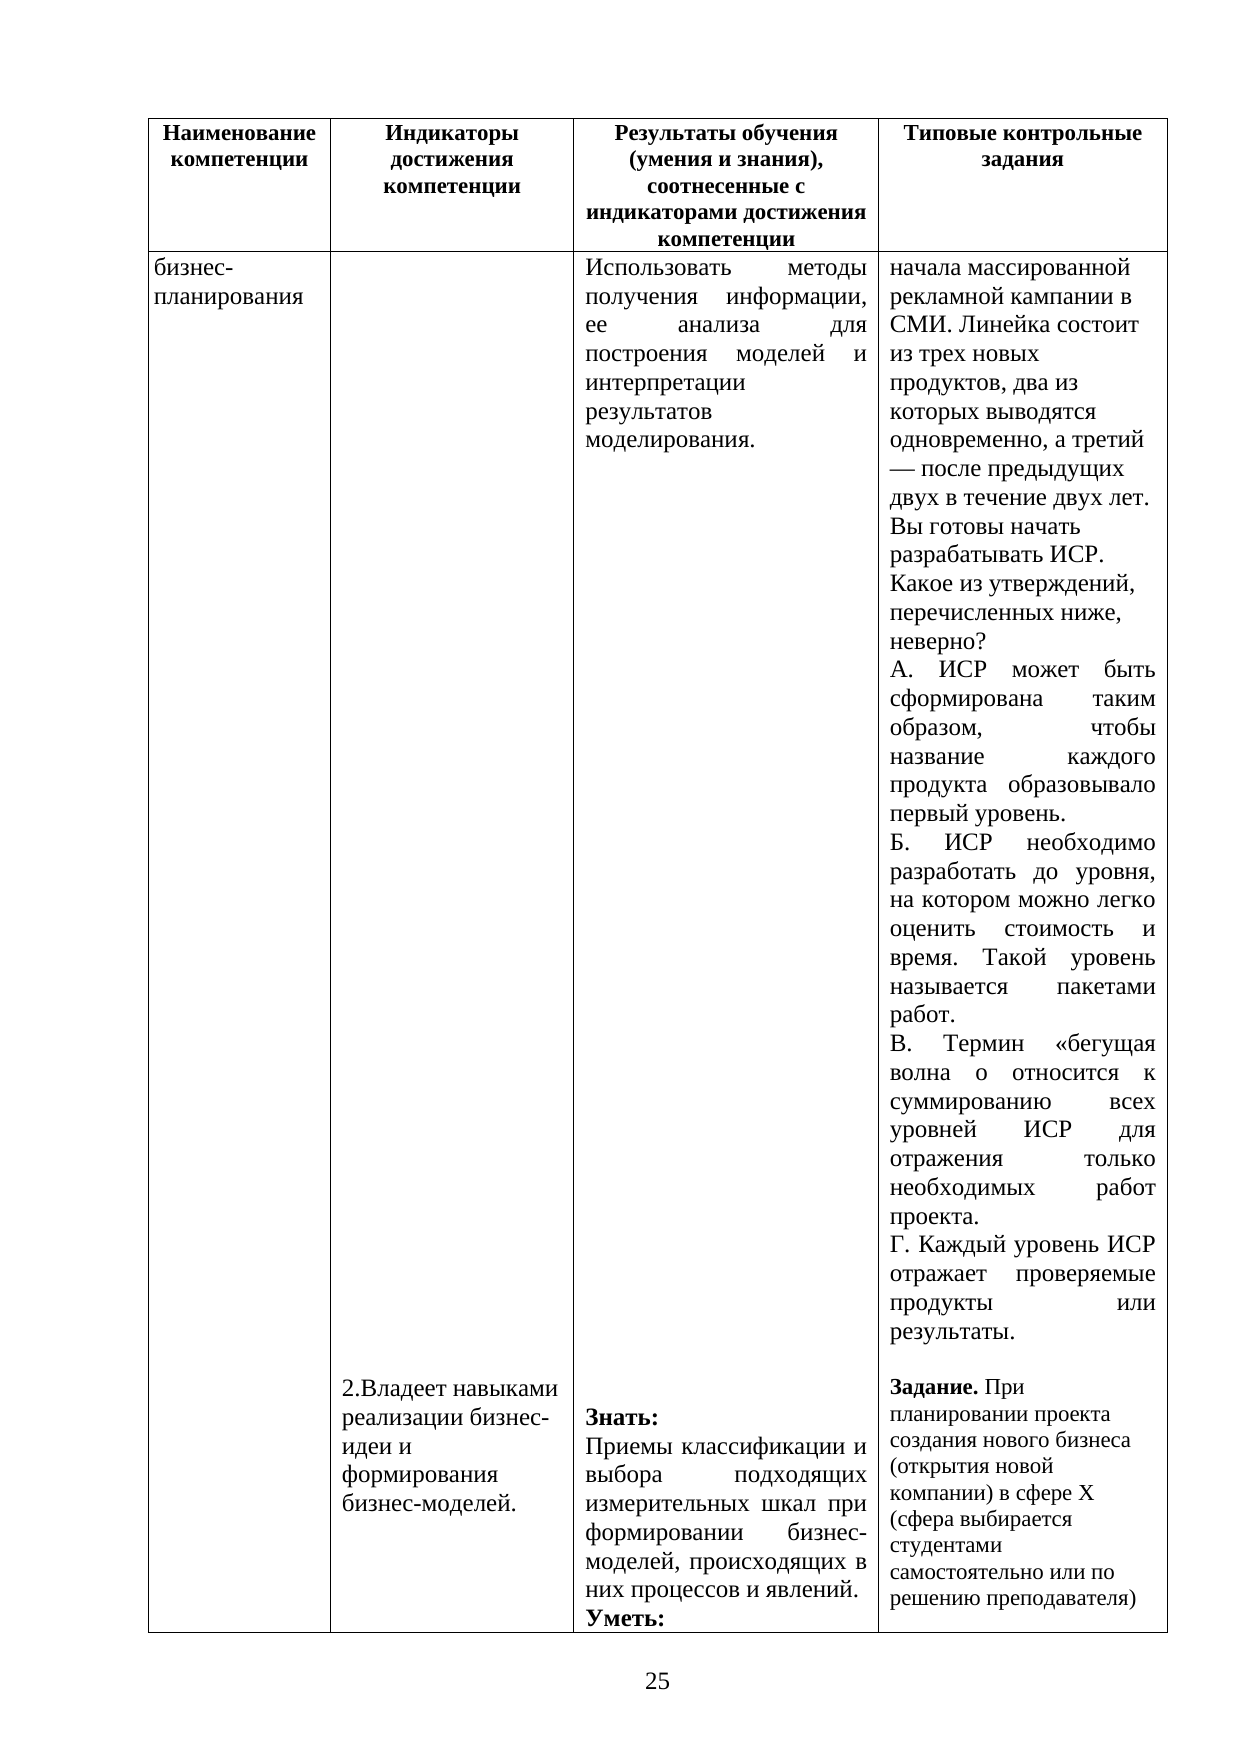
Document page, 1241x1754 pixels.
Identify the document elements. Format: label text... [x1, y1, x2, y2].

table_header Наименование компетенции [149, 119, 330, 251]
table_header Индикаторы достижения компетенции [331, 119, 573, 251]
table_header Типовые контрольные задания [879, 119, 1167, 251]
table_cell ПКН-7 Способность выявлять и реализовывать рыночные возможности, а также владеть навыками бизнес-планирования [149, 252, 330, 1632]
table_header Результаты обучения (умения и знания), соотнесенные с индикаторами достижения компетенции [574, 119, 878, 251]
